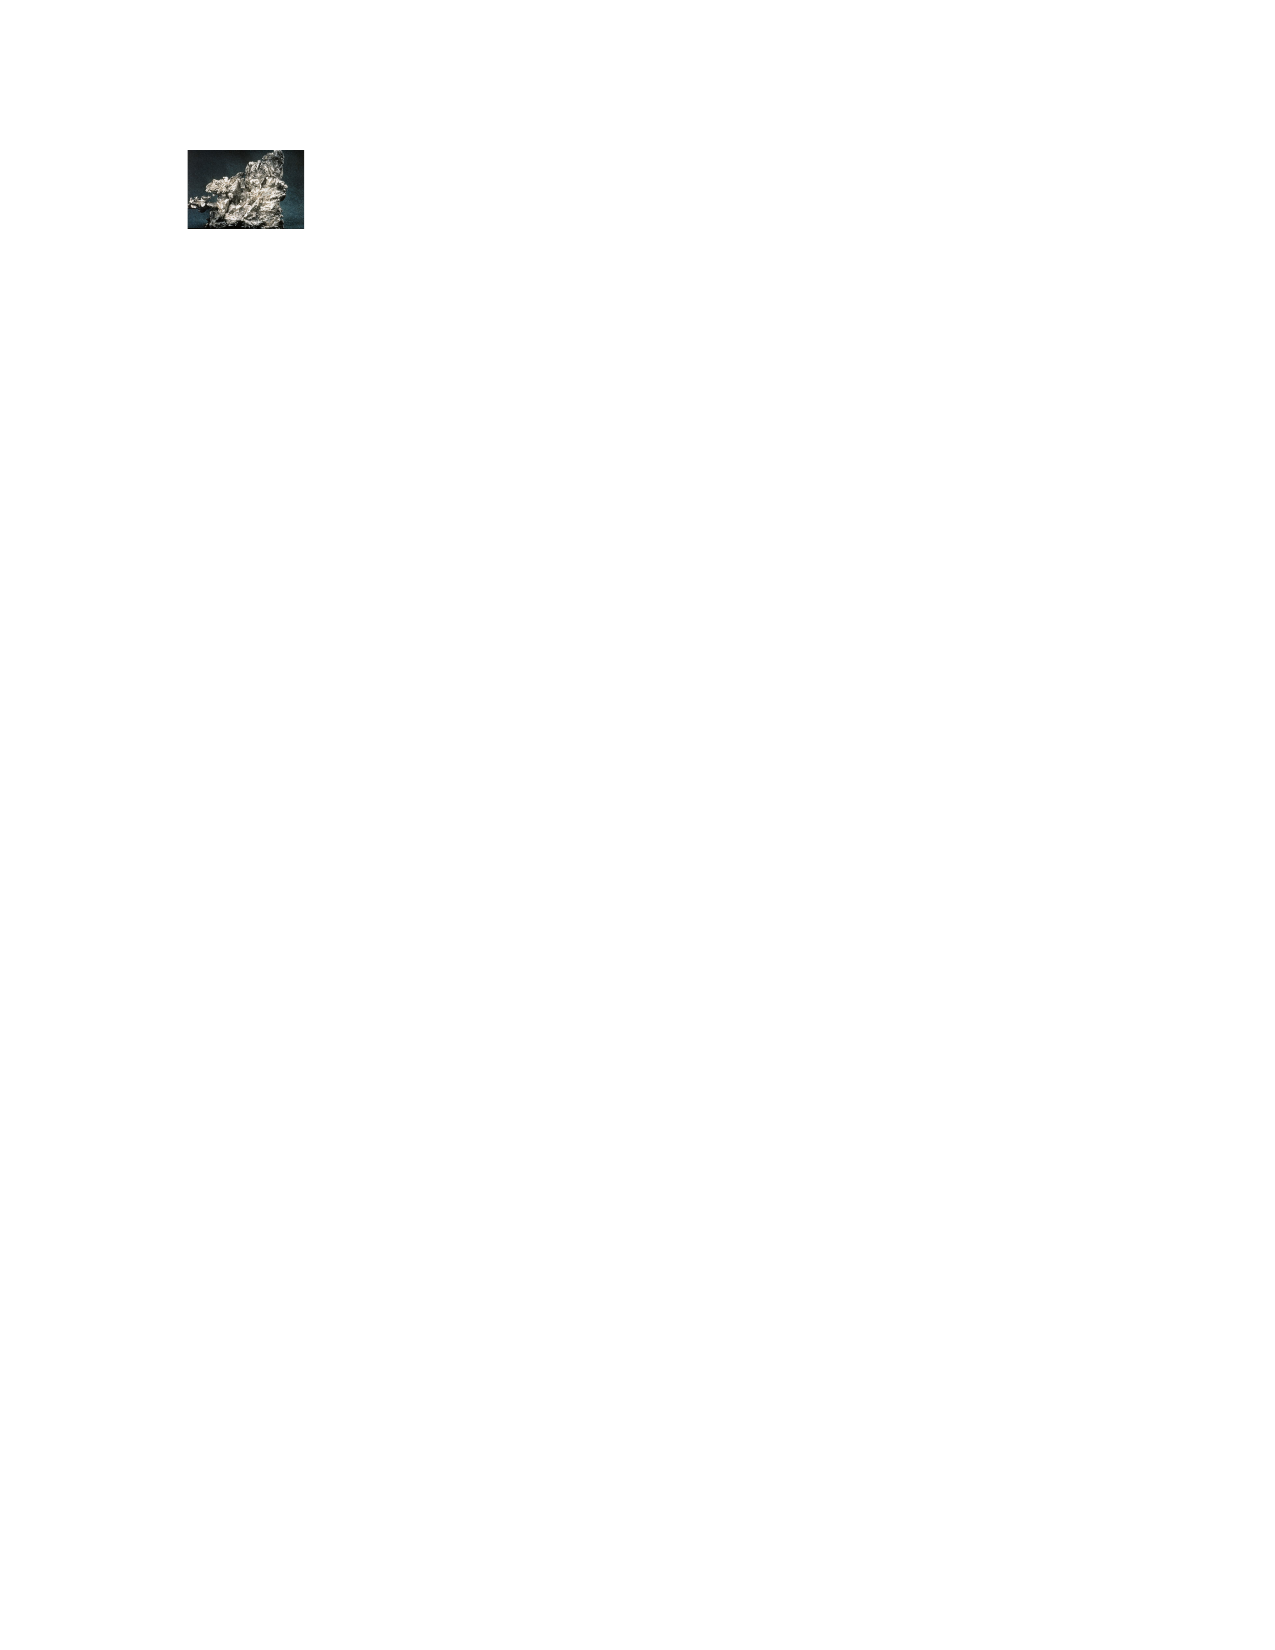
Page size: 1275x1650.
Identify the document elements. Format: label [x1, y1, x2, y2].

picture [187, 150, 305, 229]
